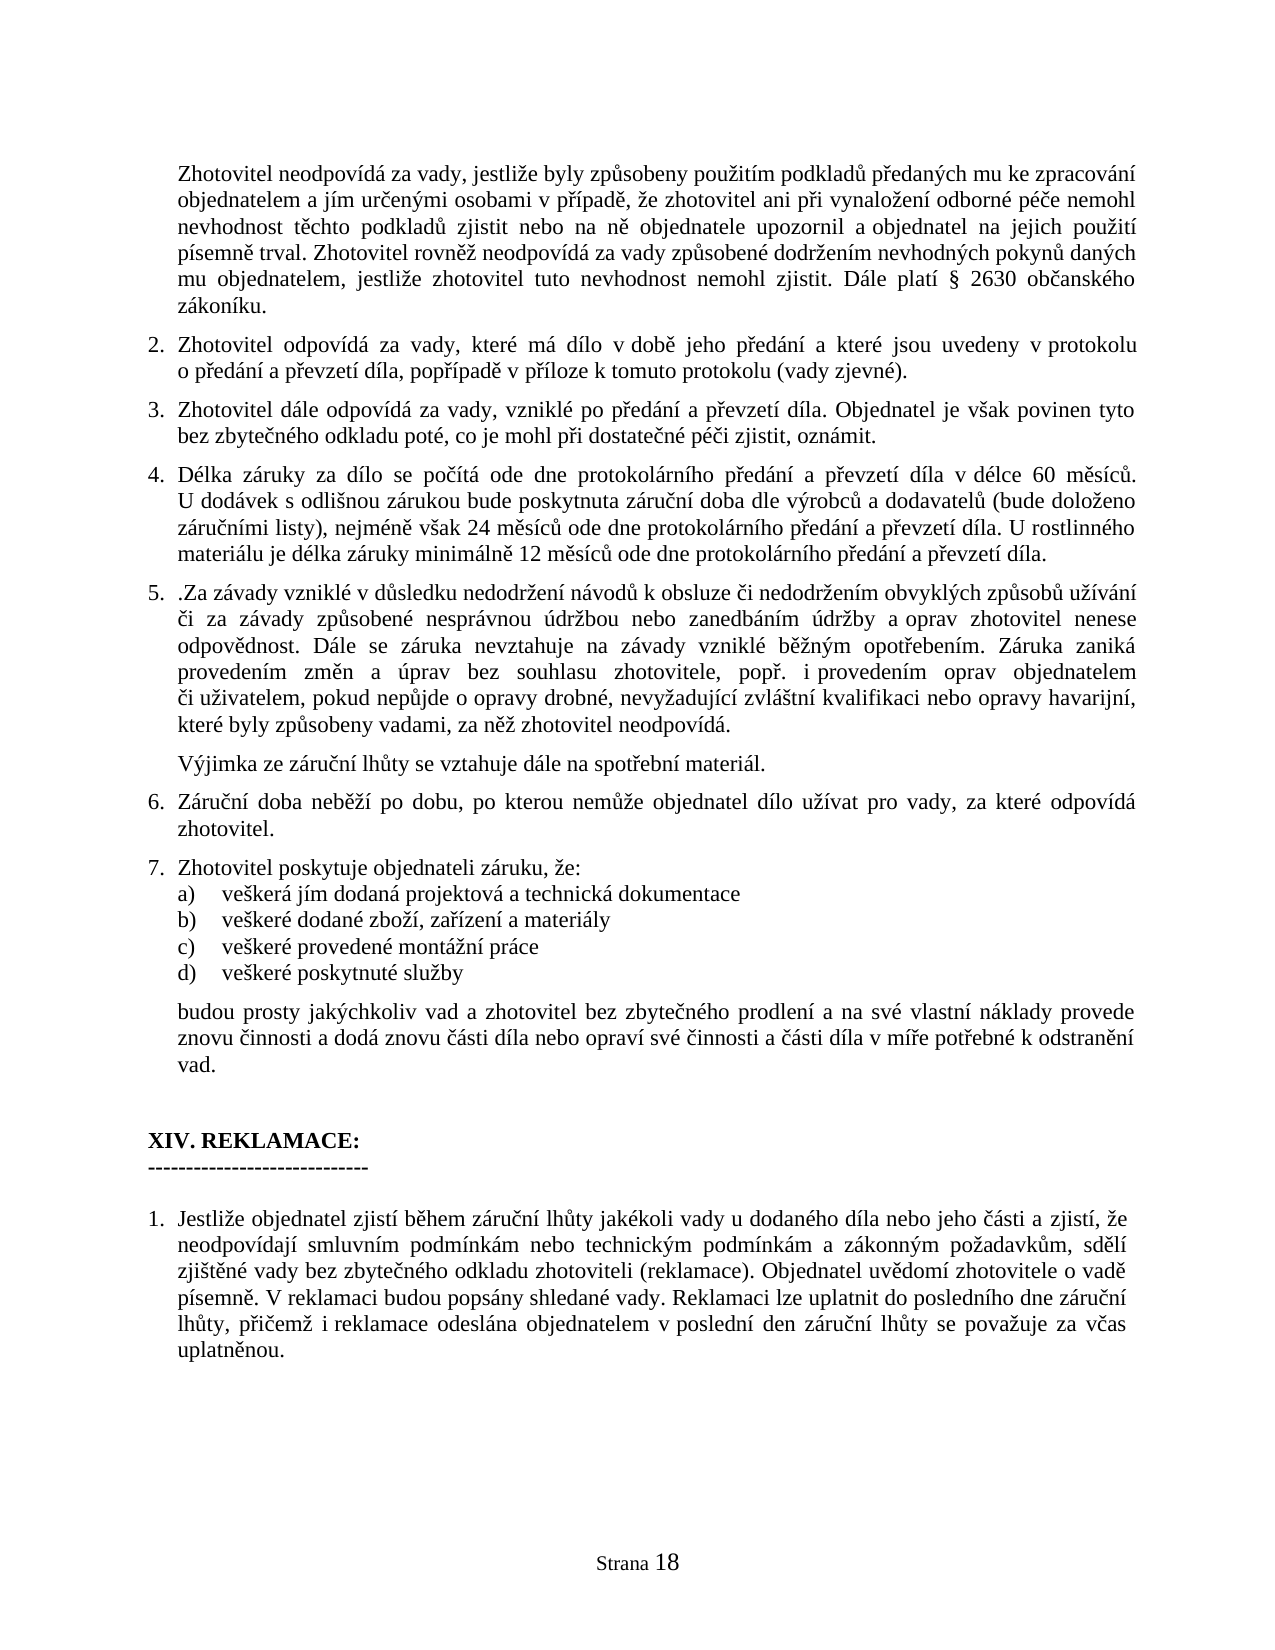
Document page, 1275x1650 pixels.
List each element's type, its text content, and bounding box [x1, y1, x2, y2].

list Zhotovitel odpovídá za vady, které má dílo v době jeho předání a které jsou uvedeny v protokolu o předání a převzetí díla, popřípadě v příloze k tomuto protokolu (vady zjevné). [148, 331, 1137, 383]
list veškeré dodané zboží, zařízení a materiály [177, 906, 1127, 933]
text budou prosty jakýchkoliv vad a zhotovitel bez zbytečného prodlení a na své vlastní náklady provede znovu činnosti a dodá znovu části díla nebo opraví své činnosti a části díla v míře potřebné k odstranění vad. [177, 998, 1137, 1077]
text Zhotovitel neodpovídá za vady, jestliže byly způsobeny použitím podkladů předaných mu ke zpracování objednatelem a jím určenými osobami v případě, že zhotovitel ani při vynaložení odborné péče nemohl nevhodnost těchto podkladů zjistit nebo na ně objednatele upozornil a objednatel na jejich použití písemně trval. Zhotovitel rovněž neodpovídá za vady způsobené dodržením nevhodných pokynů daných mu objednatelem, jestliže zhotovitel tuto nevhodnost nemohl zjistit. Dále platí § 2630 občanského zákoníku. [177, 160, 1137, 318]
list veškeré provedené montážní práce [177, 933, 1127, 959]
list Zhotovitel dále odpovídá za vady, vzniklé po předání a převzetí díla. Objednatel je však povinen tyto bez zbytečného odkladu poté, co je mohl při dostatečné péči zjistit, oznámit. [148, 396, 1137, 448]
text ----------------------------- [148, 1153, 1127, 1180]
list Záruční doba neběží po dobu, po kterou nemůže objednatel dílo užívat pro vady, za které odpovídá zhotovitel. [148, 788, 1137, 841]
list Jestliže objednatel zjistí během záruční lhůty jakékoli vady u dodaného díla nebo jeho části a zjistí, že neodpovídají smluvním podmínkám nebo technickým podmínkám a zákonným požadavkům, sdělí zjištěné vady bez zbytečného odkladu zhotoviteli (reklamace). Objednatel uvědomí zhotovitele o vadě písemně. V reklamaci budou popsány shledané vady. Reklamaci lze uplatnit do posledního dne záruční lhůty, přičemž i reklamace odeslána objednatelem v poslední den záruční lhůty se považuje za včas uplatněnou. [148, 1205, 1127, 1363]
list .Za závady vzniklé v důsledku nedodržení návodů k obsluze či nedodržením obvyklých způsobů užívání či za závady způsobené nesprávnou údržbou nebo zanedbáním údržby a oprav zhotovitel nenese odpovědnost. Dále se záruka nevztahuje na závady vzniklé běžným opotřebením. Záruka zaniká provedením změn a úprav bez souhlasu zhotovitele, popř. i provedením oprav objednatelem či uživatelem, pokud nepůjde o opravy drobné, nevyžadující zvláštní kvalifikaci nebo opravy havarijní, které byly způsobeny vadami, za něž zhotovitel neodpovídá. [148, 579, 1137, 737]
list veškerá jím dodaná projektová a technická dokumentace [177, 880, 1127, 906]
text XIV. REKLAMACE: [148, 1127, 1127, 1153]
list Zhotovitel poskytuje objednateli záruku, že: [148, 854, 1137, 880]
text Výjimka ze záruční lhůty se vztahuje dále na spotřební materiál. [177, 749, 1127, 776]
list Délka záruky za dílo se počítá ode dne protokolárního předání a převzetí díla v délce 60 měsíců. U dodávek s odlišnou zárukou bude poskytnuta záruční doba dle výrobců a dodavatelů (bude doloženo záručními listy), nejméně však 24 měsíců ode dne protokolárního předání a převzetí díla. U rostlinného materiálu je délka záruky minimálně 12 měsíců ode dne protokolárního předání a převzetí díla. [148, 461, 1137, 566]
list veškeré poskytnuté služby [177, 959, 1127, 985]
